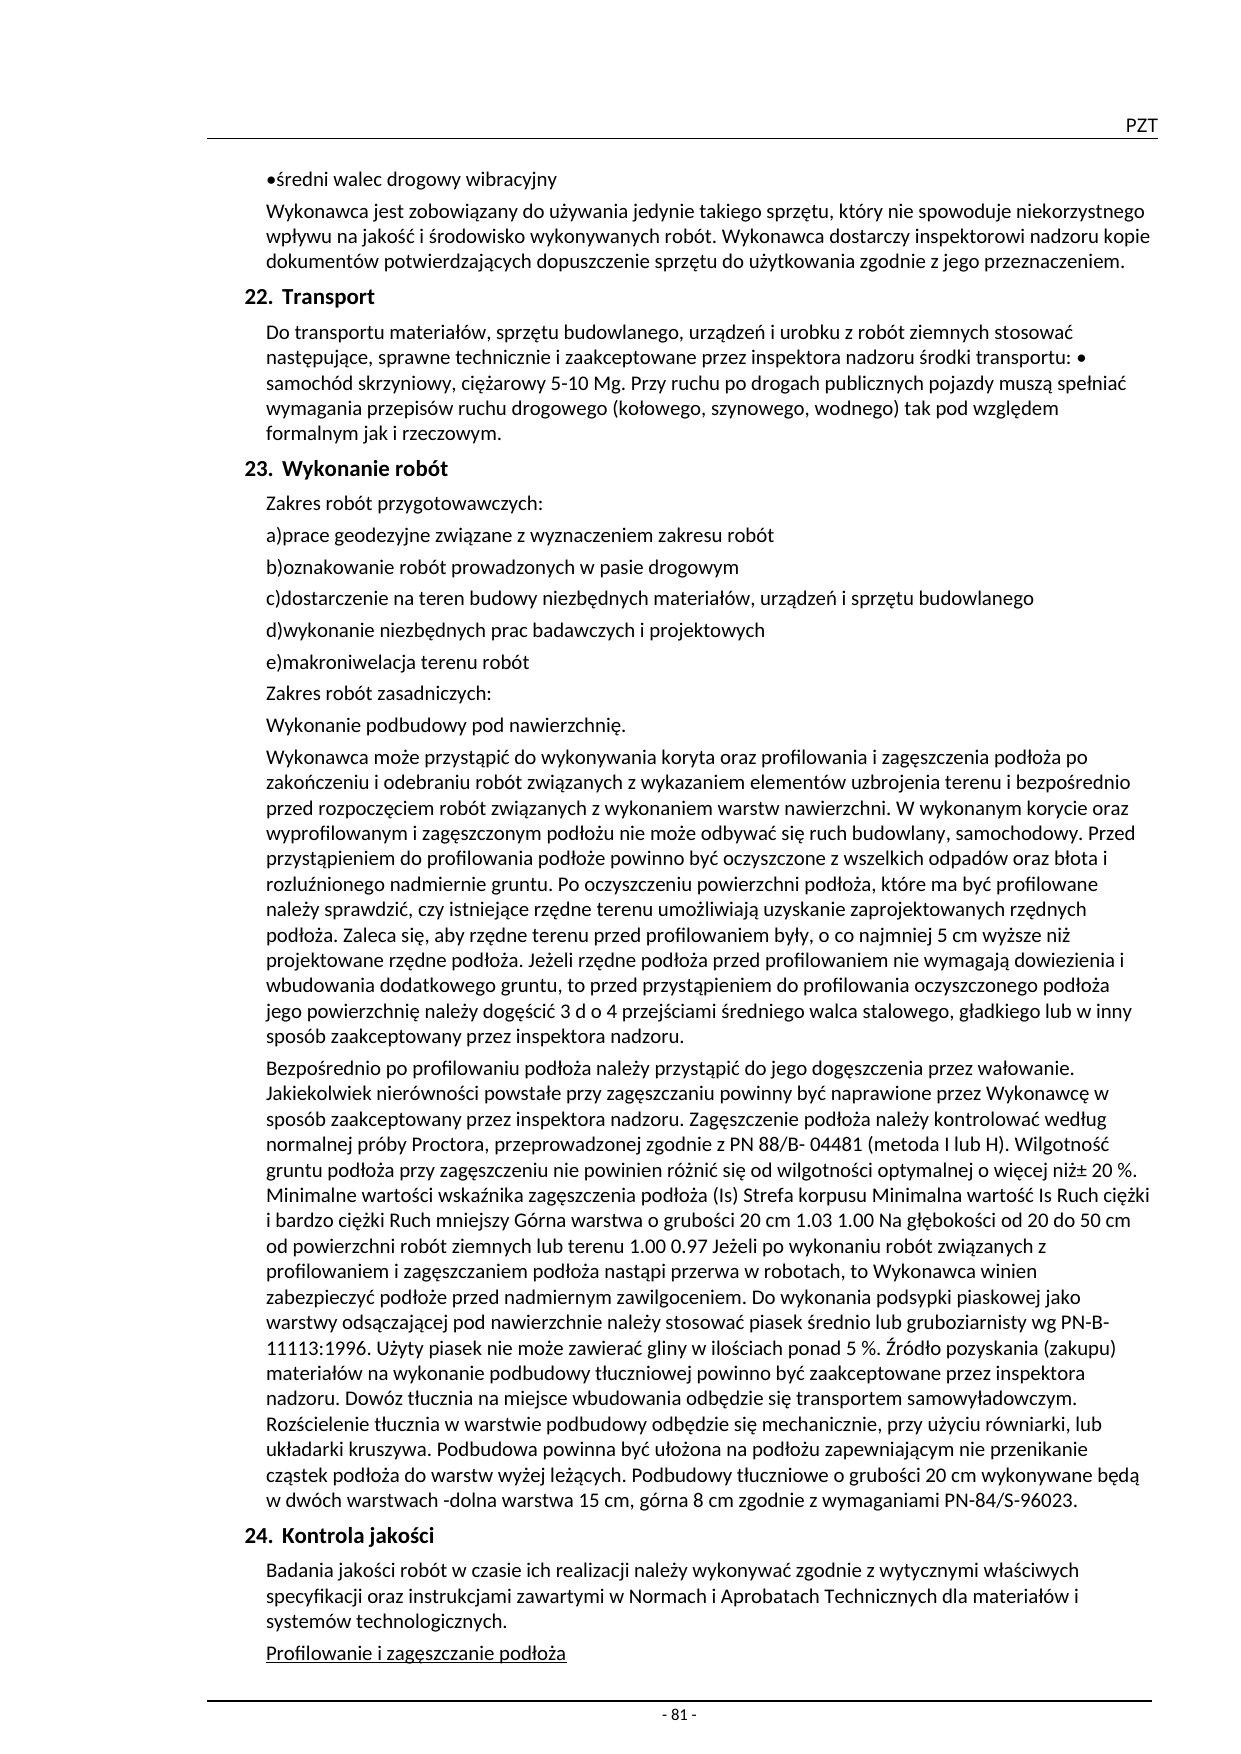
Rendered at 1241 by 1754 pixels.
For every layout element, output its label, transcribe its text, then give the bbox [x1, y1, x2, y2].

text Zakres robót zasadniczych: [266, 681, 1152, 706]
list Wykonanie robót [244, 454, 1152, 482]
text e)makroniwelacja terenu robót [266, 649, 1152, 674]
text b)oznakowanie robót prowadzonych w pasie drogowym [266, 554, 1152, 579]
text Wykonanie podbudowy pod nawierzchnię. [266, 712, 1152, 738]
text Badania jakości robót w czasie ich realizacji należy wykonywać zgodnie z wytycznymi właściwych specyfikacji oraz instrukcjami zawartymi w Normach i Aprobatach Technicznych dla materiałów i systemów technologicznych. [266, 1557, 1152, 1634]
text d)wykonanie niezbędnych prac badawczych i projektowych [266, 617, 1152, 643]
text c)dostarczenie na teren budowy niezbędnych materiałów, urządzeń i sprzętu budowlanego [266, 586, 1152, 611]
text Wykonawca jest zobowiązany do używania jedynie takiego sprzętu, który nie spowoduje niekorzystnego wpływu na jakość i środowisko wykonywanych robót. Wykonawca dostarczy inspektorowi nadzoru kopie dokumentów potwierdzających dopuszczenie sprzętu do użytkowania zgodnie z jego przeznaczeniem. [266, 198, 1152, 274]
text Bezpośrednio po profilowaniu podłoża należy przystąpić do jego dogęszczenia przez wałowanie. Jakiekolwiek nierówności powstałe przy zagęszczaniu powinny być naprawione przez Wykonawcę w sposób zaakceptowany przez inspektora nadzoru. Zagęszczenie podłoża należy kontrolować według normalnej próby Proctora, przeprowadzonej zgodnie z PN 88/B- 04481 (metoda I lub H). Wilgotność gruntu podłoża przy zagęszczeniu nie powinien różnić się od wilgotności optymalnej o więcej niż± 20 %. Minimalne wartości wskaźnika zagęszczenia podłoża (Is) Strefa korpusu Minimalna wartość Is Ruch ciężki i bardzo ciężki Ruch mniejszy Górna warstwa o grubości 20 cm 1.03 1.00 Na głębokości od 20 do 50 cm od powierzchni robót ziemnych lub terenu 1.00 0.97 Jeżeli po wykonaniu robót związanych z profilowaniem i zagęszczaniem podłoża nastąpi przerwa w robotach, to Wykonawca winien zabezpieczyć podłoże przed nadmiernym zawilgoceniem. Do wykonania podsypki piaskowej jako warstwy odsączającej pod nawierzchnie należy stosować piasek średnio lub gruboziarnisty wg PN-B-11113:1996. Użyty piasek nie może zawierać gliny w ilościach ponad 5 %. Źródło pozyskania (zakupu) materiałów na wykonanie podbudowy tłuczniowej powinno być zaakceptowane przez inspektora nadzoru. Dowóz tłucznia na miejsce wbudowania odbędzie się transportem samowyładowczym. Rozścielenie tłucznia w warstwie podbudowy odbędzie się mechanicznie, przy użyciu równiarki, lub układarki kruszywa. Podbudowa powinna być ułożona na podłożu zapewniającym nie przenikanie cząstek podłoża do warstw wyżej leżących. Podbudowy tłuczniowe o grubości 20 cm wykonywane będą w dwóch warstwach -dolna warstwa 15 cm, górna 8 cm zgodnie z wymaganiami PN-84/S-96023. [266, 1055, 1152, 1513]
text Profilowanie i zagęszczanie podłoża [266, 1640, 1152, 1665]
text Wykonawca może przystąpić do wykonywania koryta oraz profilowania i zagęszczenia podłoża po zakończeniu i odebraniu robót związanych z wykazaniem elementów uzbrojenia terenu i bezpośrednio przed rozpoczęciem robót związanych z wykonaniem warstw nawierzchni. W wykonanym korycie oraz wyprofilowanym i zagęszczonym podłożu nie może odbywać się ruch budowlany, samochodowy. Przed przystąpieniem do profilowania podłoże powinno być oczyszczone z wszelkich odpadów oraz błota i rozluźnionego nadmiernie gruntu. Po oczyszczeniu powierzchni podłoża, które ma być profilowane należy sprawdzić, czy istniejące rzędne terenu umożliwiają uzyskanie zaprojektowanych rzędnych podłoża. Zaleca się, aby rzędne terenu przed profilowaniem były, o co najmniej 5 cm wyższe niż projektowane rzędne podłoża. Jeżeli rzędne podłoża przed profilowaniem nie wymagają dowiezienia i wbudowania dodatkowego gruntu, to przed przystąpieniem do profilowania oczyszczonego podłoża jego powierzchnię należy dogęścić 3 d o 4 przejściami średniego walca stalowego, gładkiego lub w inny sposób zaakceptowany przez inspektora nadzoru. [266, 744, 1152, 1049]
text •średni walec drogowy wibracyjny [266, 166, 1152, 192]
text a)prace geodezyjne związane z wyznaczeniem zakresu robót [266, 522, 1152, 548]
text Do transportu materiałów, sprzętu budowlanego, urządzeń i urobku z robót ziemnych stosować następujące, sprawne technicznie i zaakceptowane przez inspektora nadzoru środki transportu: • samochód skrzyniowy, ciężarowy 5-10 Mg. Przy ruchu po drogach publicznych pojazdy muszą spełniać wymagania przepisów ruchu drogowego (kołowego, szynowego, wodnego) tak pod względem formalnym jak i rzeczowym. [266, 319, 1152, 446]
list Transport [244, 282, 1152, 311]
list Kontrola jakości [244, 1521, 1152, 1549]
text Zakres robót przygotowawczych: [266, 491, 1152, 516]
